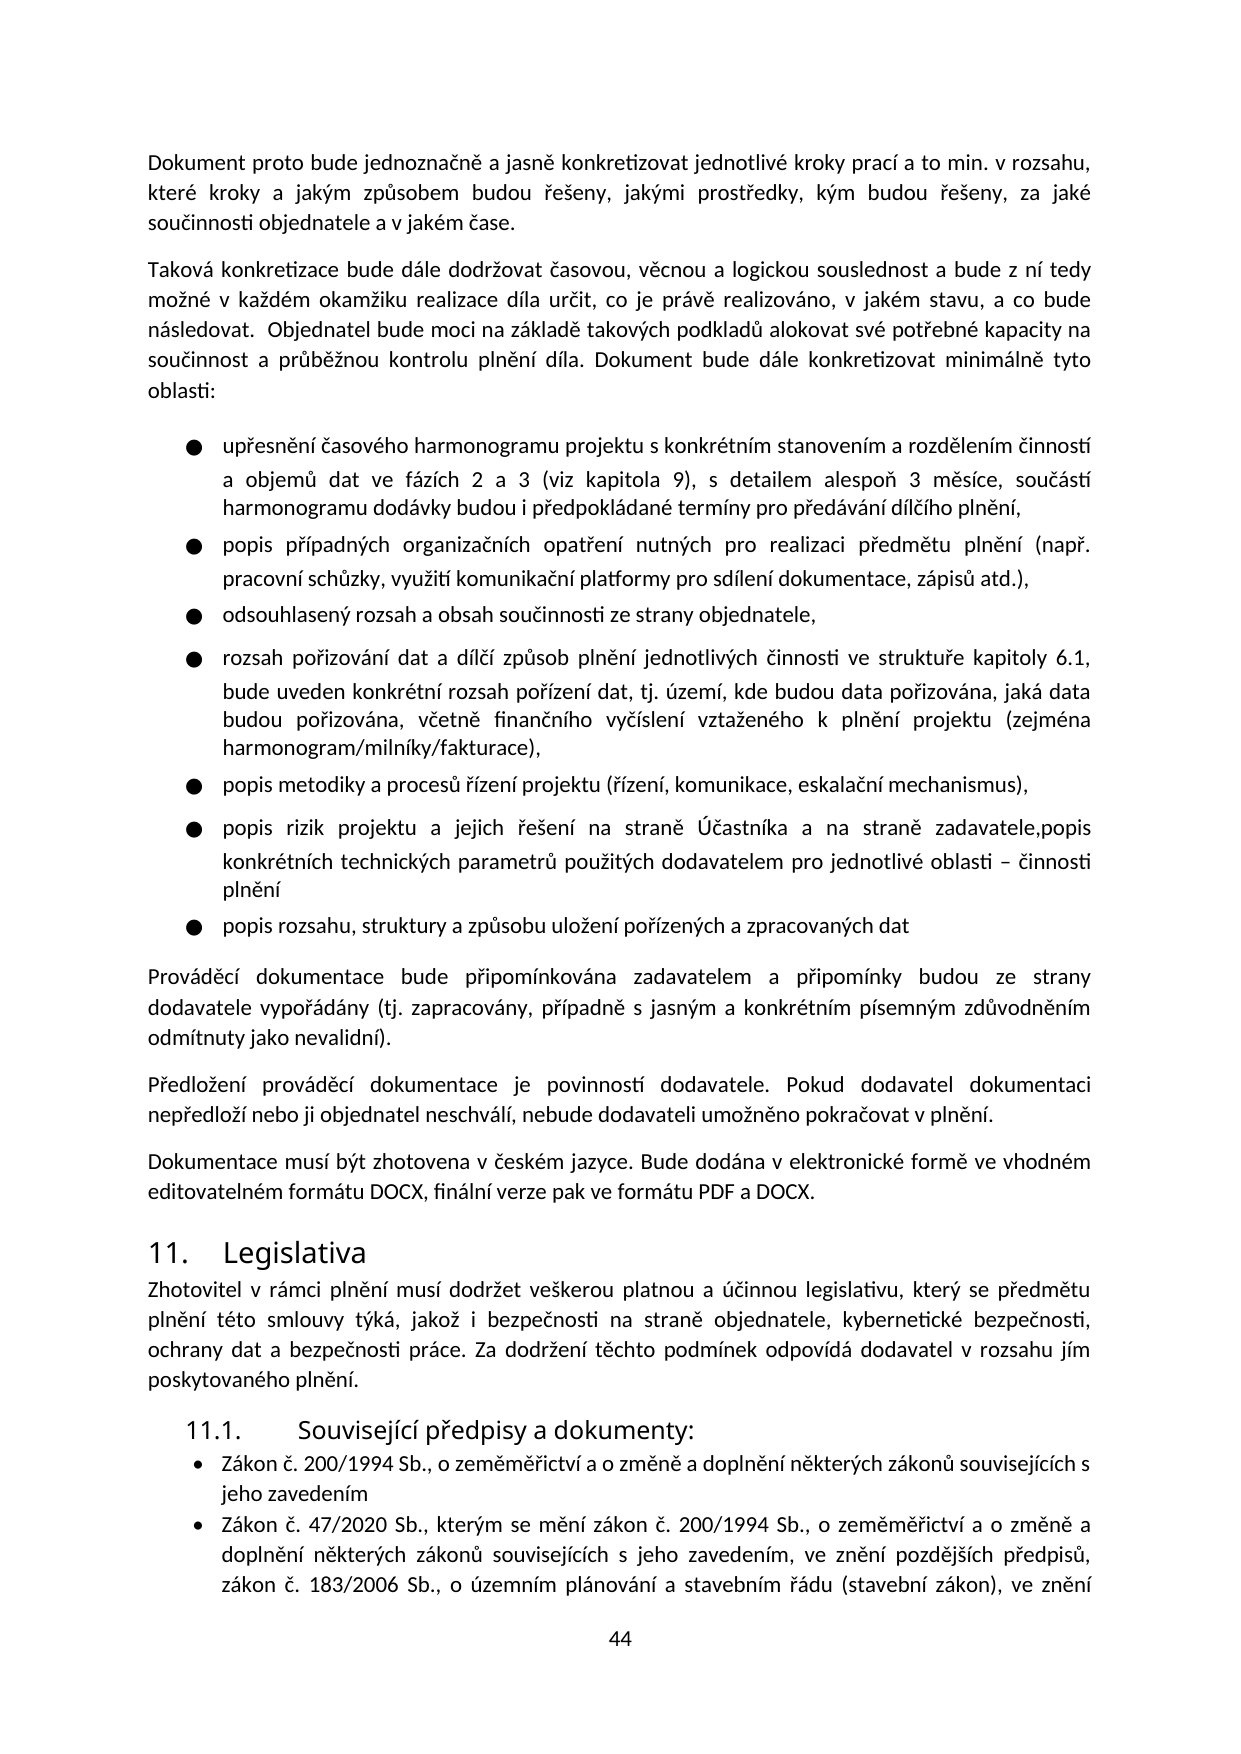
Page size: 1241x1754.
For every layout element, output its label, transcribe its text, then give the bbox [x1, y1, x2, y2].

text Prováděcí dokumentace bude připomínkována zadavatelem a připomínky budou ze strany dodavatele vypořádány (tj. zapracovány, případně s jasným a konkrétním písemným zdůvodněním odmítnuty jako nevalidní). [148, 962, 1093, 1051]
text Dokument proto bude jednoznačně a jasně konkretizovat jednotlivé kroky prací a to min. v rozsahu, které kroky a jakým způsobem budou řešeny, jakými prostředky, kým budou řešeny, za jaké součinnosti objednatele a v jakém čase. [148, 148, 1093, 236]
list upřesnění časového harmonogramu projektu s konkrétním stanovením a rozdělením činností a objemů dat ve fázích 2 a 3 (viz kapitola 9), s detailem alespoň 3 měsíce, součástí harmonogramu dodávky budou i předpokládané termíny pro předávání dílčího plnění, [185, 423, 1093, 521]
text Předložení prováděcí dokumentace je povinností dodavatele. Pokud dodavatel dokumentaci nepředloží nebo ji objednatel neschválí, nebude dodavateli umožněno pokračovat v plnění. [148, 1070, 1093, 1128]
list popis metodiky a procesů řízení projektu (řízení, komunikace, eskalační mechanismus), [185, 762, 1093, 804]
text Zhotovitel v rámci plnění musí dodržet veškerou platnou a účinnou legislativu, který se předmětu plnění této smlouvy týká, jakož i bezpečnosti na straně objednatele, kybernetické bezpečnosti, ochrany dat a bezpečnosti práce. Za dodržení těchto podmínek odpovídá dodavatel v rozsahu jím poskytovaného plnění. [148, 1275, 1093, 1394]
subtitle Legislativa [148, 1232, 1093, 1272]
list popis rozsahu, struktury a způsobu uložení pořízených a zpracovaných dat [185, 903, 1093, 946]
list popis případných organizačních opatření nutných pro realizaci předmětu plnění (např. pracovní schůzky, využití komunikační platformy pro sdílení dokumentace, zápisů atd.), [185, 521, 1093, 592]
subtitle Související předpisy a dokumenty: [185, 1412, 1093, 1447]
list odsouhlasený rozsah a obsah součinnosti ze strany objednatele, [185, 592, 1093, 635]
text Dokumentace musí být zhotovena v českém jazyce. Bude dodána v elektronické formě ve vhodném editovatelném formátu DOCX, finální verze pak ve formátu PDF a DOCX. [148, 1147, 1093, 1205]
text Taková konkretizace bude dále dodržovat časovou, věcnou a logickou souslednost a bude z ní tedy možné v každém okamžiku realizace díla určit, co je právě realizováno, v jakém stavu, a co bude následovat. Objednatel bude moci na základě takových podkladů alokovat své potřebné kapacity na součinnost a průběžnou kontrolu plnění díla. Dokument bude dále konkretizovat minimálně tyto oblasti: [148, 255, 1093, 404]
list rozsah pořizování dat a dílčí způsob plnění jednotlivých činnosti ve struktuře kapitoly 6.1, bude uveden konkrétní rozsah pořízení dat, tj. území, kde budou data pořizována, jaká data budou pořizována, včetně finančního vyčíslení vztaženého k plnění projektu (zejména harmonogram/milníky/fakturace), [185, 635, 1093, 762]
list Zákon č. 200/1994 Sb., o zeměměřictví a o změně a doplnění některých zákonů souvisejících s jeho zavedením [192, 1449, 1093, 1507]
list popis rizik projektu a jejich řešení na straně Účastníka a na straně zadavatele,popis konkrétních technických parametrů použitých dodavatelem pro jednotlivé oblasti – činnosti plnění [185, 804, 1093, 903]
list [192, 1510, 1093, 1598]
